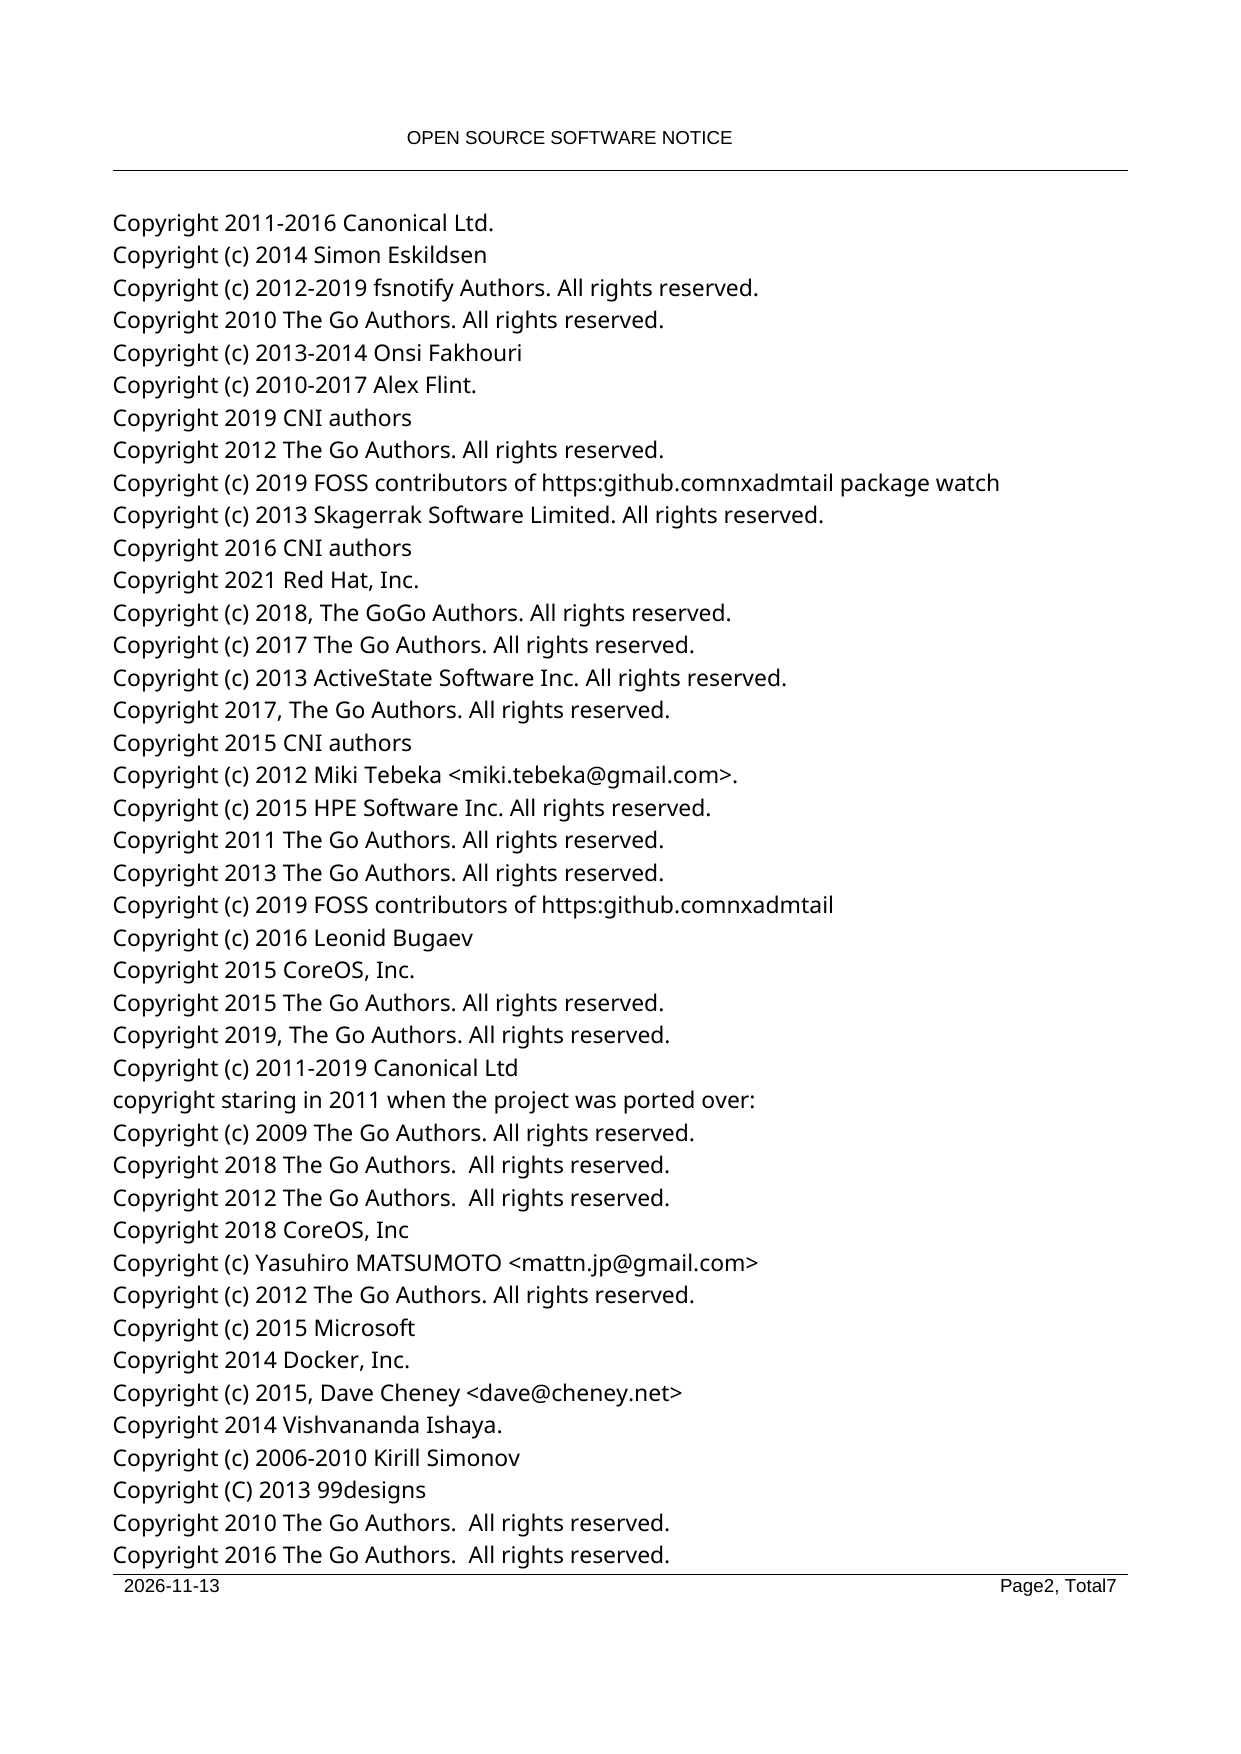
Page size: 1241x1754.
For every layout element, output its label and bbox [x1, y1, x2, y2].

text [112, 206, 1128, 1571]
